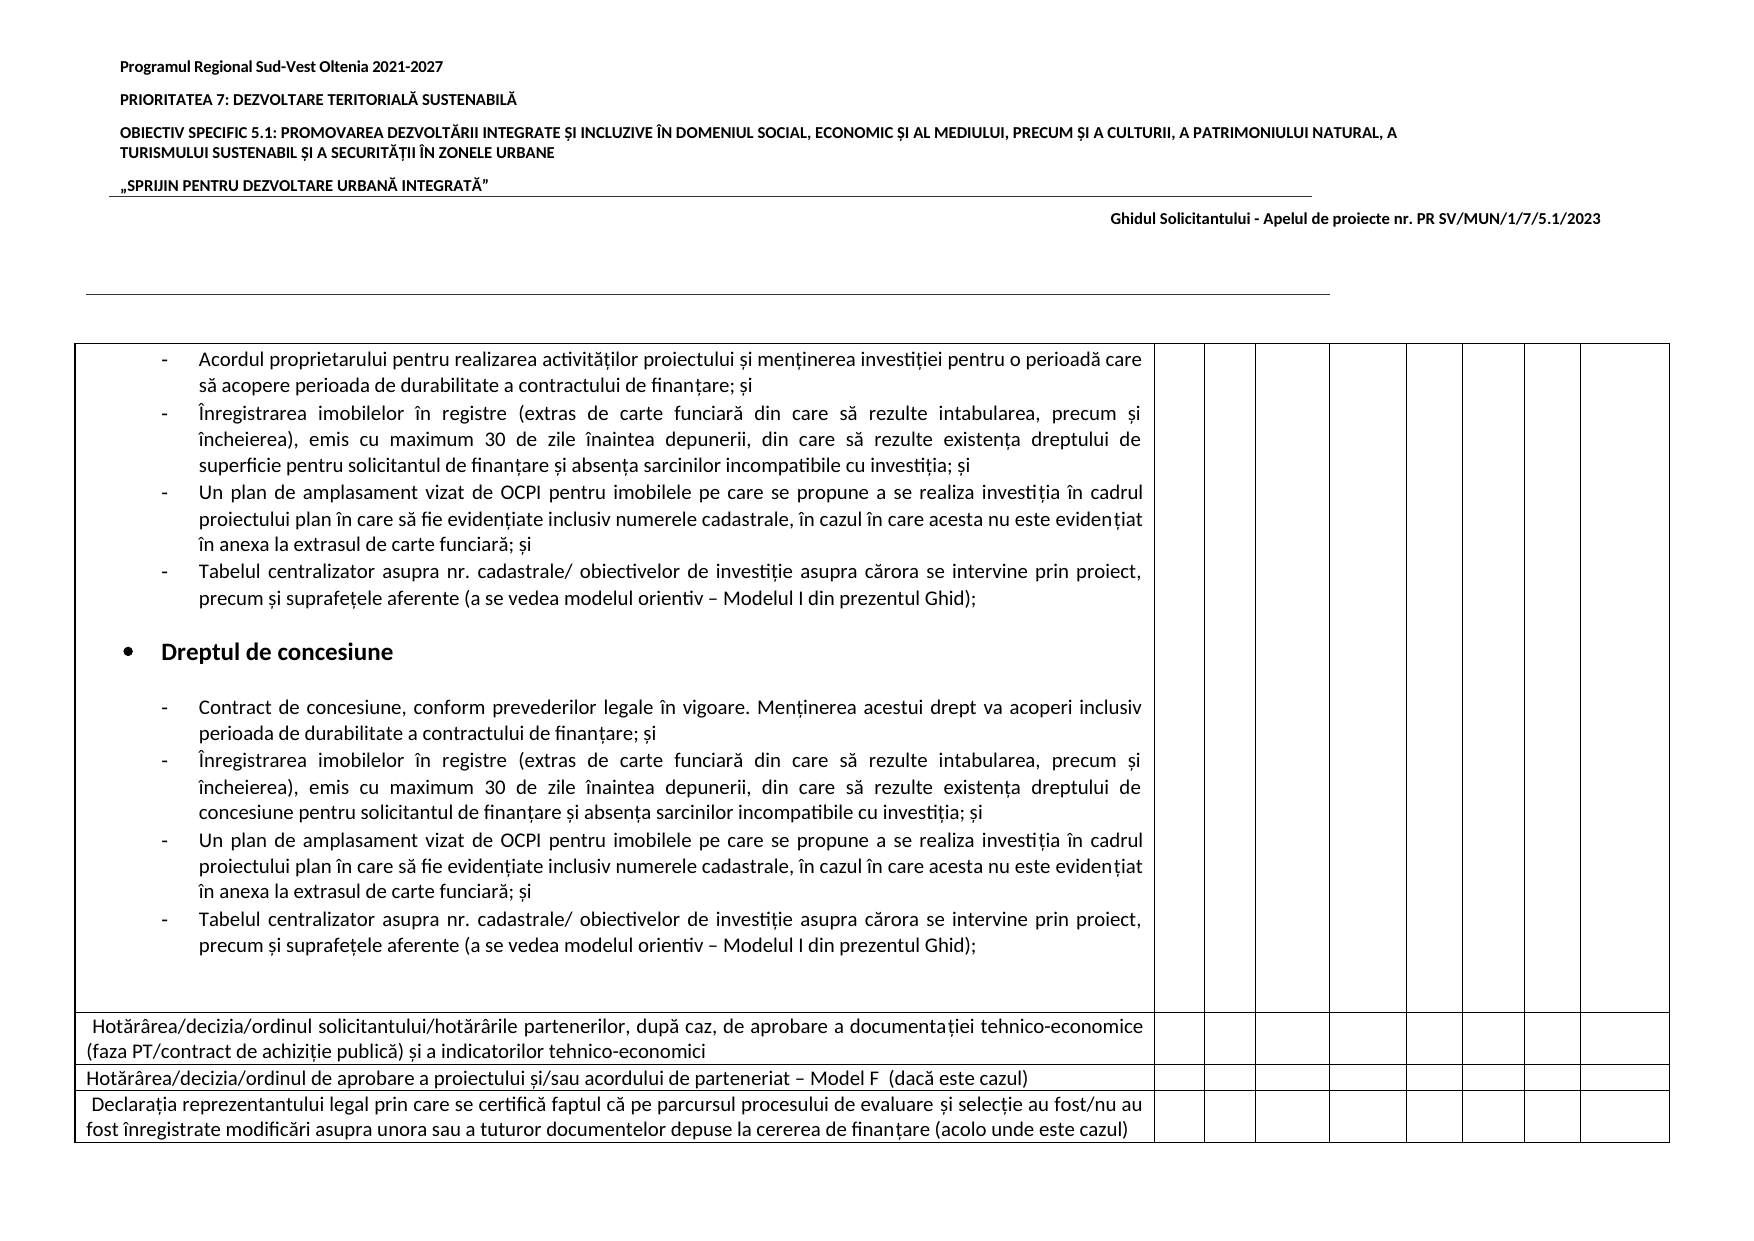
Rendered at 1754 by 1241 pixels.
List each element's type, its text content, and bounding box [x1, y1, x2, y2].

table_cell [1463, 1065, 1524, 1090]
table_cell [1256, 1065, 1329, 1090]
table_cell Declaraţia reprezentantului legal prin care se certifică faptul că pe parcursul procesului de evaluare şi selecţie au fost/nu au fost înregistrate modificări asupra unora sau a tuturor documentelor depuse la cererea de finanţare (acolo unde este cazul) [76, 1091, 1154, 1142]
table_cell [76, 344, 1154, 1012]
table_cell [1256, 344, 1329, 1012]
table_cell [1525, 1013, 1580, 1064]
table_cell [1205, 1065, 1255, 1090]
table_cell [1581, 344, 1669, 1012]
table_cell [1581, 1091, 1669, 1142]
table_cell [1407, 1013, 1462, 1064]
table_cell [1525, 344, 1580, 1012]
table_cell [1463, 1013, 1524, 1064]
table_cell [1155, 1065, 1204, 1090]
table_cell [1205, 344, 1255, 1012]
table_cell [1155, 1091, 1204, 1142]
table_cell [1330, 1091, 1406, 1142]
table_cell [1205, 1091, 1255, 1142]
table_cell [1581, 1065, 1669, 1090]
table_cell [1407, 1065, 1462, 1090]
table_cell Hotărârea/decizia/ordinul solicitantului/hotărârile partenerilor, după caz, de aprobare a documentaţiei tehnico-economice (faza PT/contract de achiziţie publică) şi a indicatorilor tehnico-economici [76, 1013, 1154, 1064]
table_cell [1205, 1013, 1255, 1064]
table_cell [1581, 1013, 1669, 1064]
table_cell Hotărârea/decizia/ordinul de aprobare a proiectului și/sau acordului de parteneriat – Model F (dacă este cazul) [76, 1065, 1154, 1090]
table_cell [1256, 1013, 1329, 1064]
table_cell [1463, 344, 1524, 1012]
table_cell [1155, 344, 1204, 1012]
table_cell [1407, 1091, 1462, 1142]
table_cell [1155, 1013, 1204, 1064]
table_cell [1330, 1065, 1406, 1090]
table_cell [1525, 1091, 1580, 1142]
table_cell [1525, 1065, 1580, 1090]
table_cell [1330, 344, 1406, 1012]
table_cell [1407, 344, 1462, 1012]
table_cell [1256, 1091, 1329, 1142]
table_cell [1330, 1013, 1406, 1064]
table_cell [1463, 1091, 1524, 1142]
